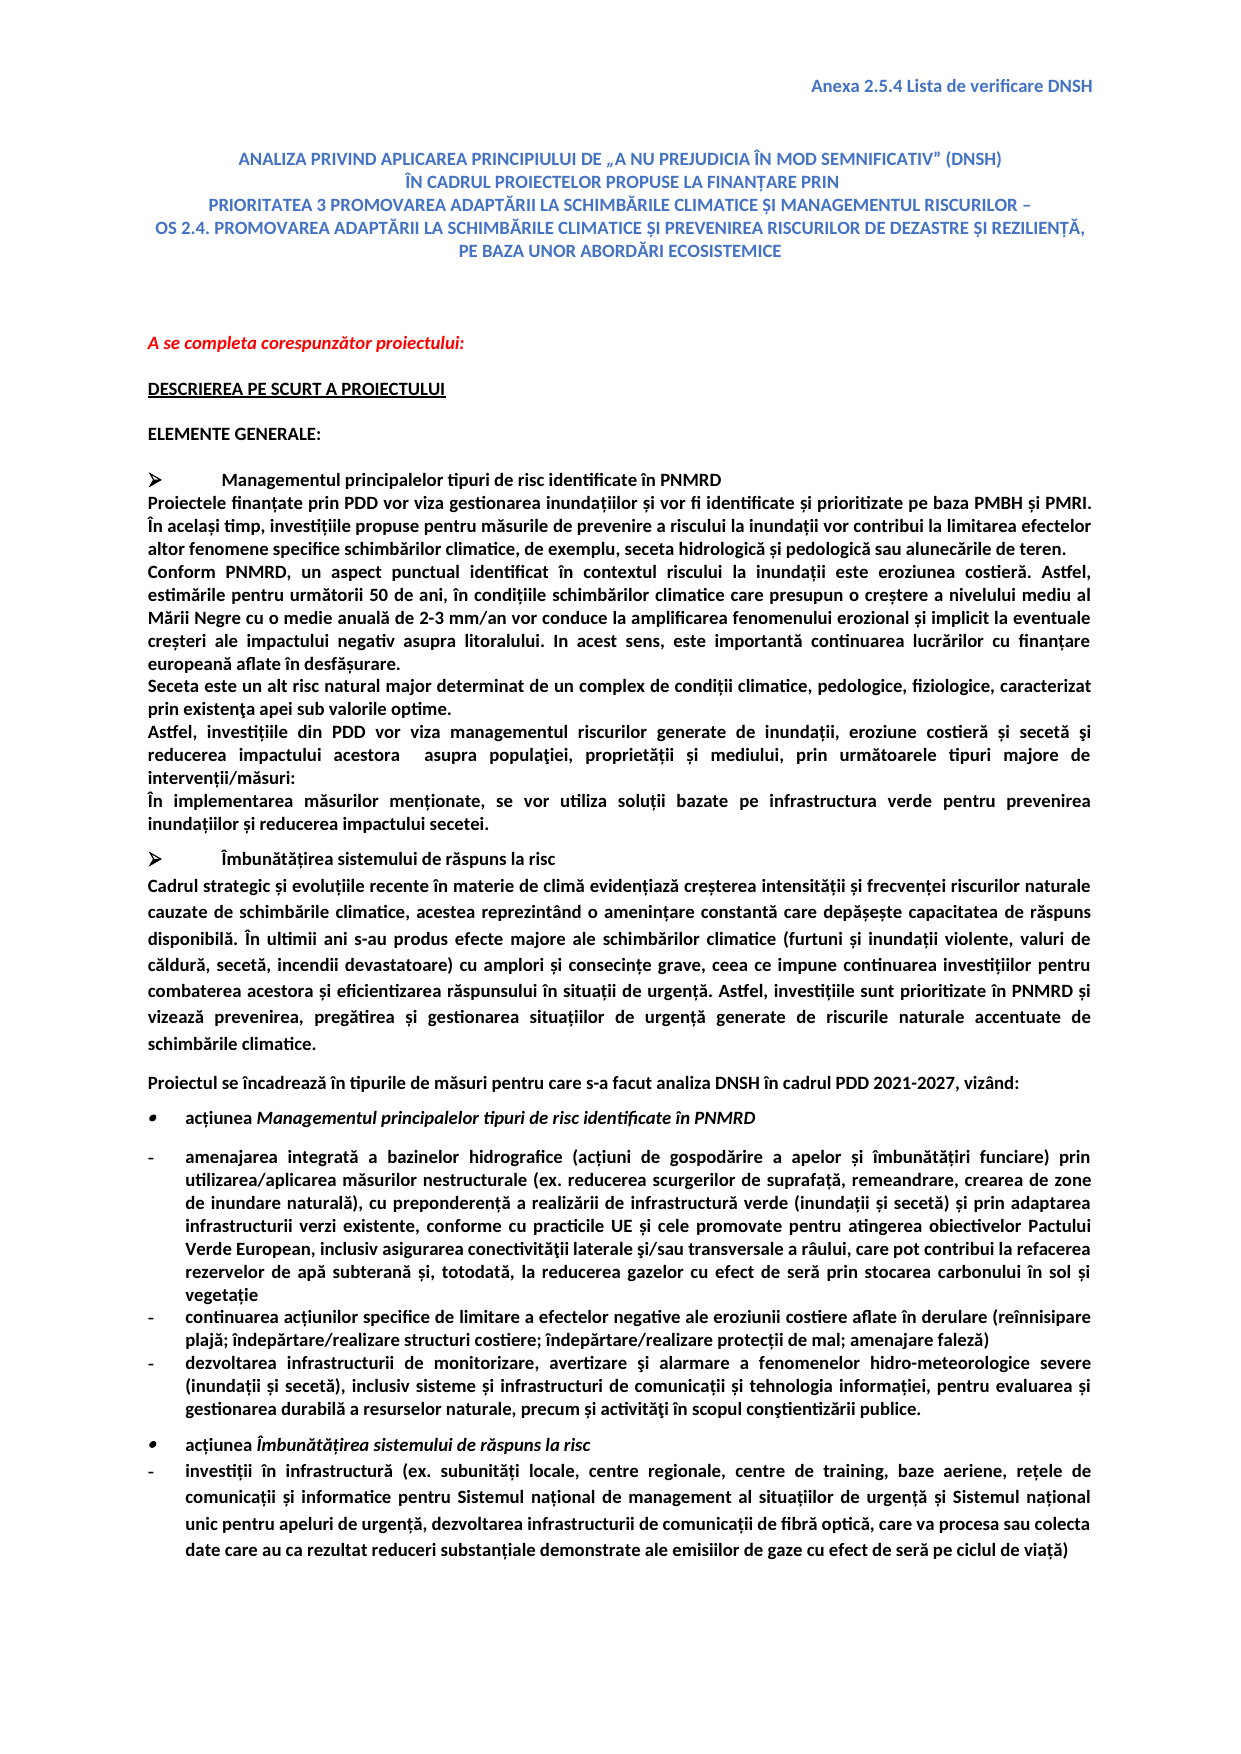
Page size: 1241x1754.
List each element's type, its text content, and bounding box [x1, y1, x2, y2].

list Proiectele finanțate prin PDD vor viza gestionarea inundaţiilor și vor fi identificate și prioritizate pe baza PMBH și PMRI. În același timp, investițiile propuse pentru măsurile de prevenire a riscului la inundații vor contribui la limitarea efectelor altor fenomene specifice schimbărilor climatice, de exemplu, seceta hidrologică și pedologică sau alunecările de teren. [148, 491, 1093, 560]
text Astfel, investițiile din PDD vor viza managementul riscurilor generate de inundații, eroziune costieră și secetă şi reducerea impactului acestora asupra populaţiei, proprietății și mediului, prin următoarele tipuri majore de intervenții/măsuri: [148, 721, 1093, 789]
text A se completa corespunzător proiectului: [148, 331, 1093, 354]
list dezvoltarea infrastructurii de monitorizare, avertizare şi alarmare a fenomenelor hidro-meteorologice severe (inundații și secetă), inclusiv sisteme și infrastructuri de comunicații și tehnologia informației, pentru evaluarea și gestionarea durabilă a resurselor naturale, precum și activităţi în scopul conştientizării publice. [148, 1351, 1093, 1420]
text ANALIZA PRIVIND APLICAREA PRINCIPIULUI DE „A NU PREJUDICIA ÎN MOD SEMNIFICATIV” (DNSH) [148, 148, 1093, 171]
list Managementul principalelor tipuri de risc identificate în PNMRD [148, 468, 1093, 491]
text OS 2.4. PROMOVAREA ADAPTĂRII LA SCHIMBĂRILE CLIMATICE ȘI PREVENIREA RISCURILOR DE DEZASTRE ȘI REZILIENȚĂ, PE BAZA UNOR ABORDĂRI ECOSISTEMICE [148, 216, 1093, 262]
text ELEMENTE GENERALE: [148, 423, 1093, 446]
text Seceta este un alt risc natural major determinat de un complex de condiții climatice, pedologice, fiziologice, caracterizat prin existenţa apei sub valorile optime. [148, 675, 1093, 721]
text În implementarea măsurilor menționate, se vor utiliza soluții bazate pe infrastructura verde pentru prevenirea inundaţiilor şi reducerea impactului secetei. [148, 789, 1093, 835]
text ÎN CADRUL PROIECTELOR PROPUSE LA FINANȚARE PRIN [148, 171, 1093, 193]
text Conform PNMRD, un aspect punctual identificat în contextul riscului la inundații este eroziunea costieră. Astfel, estimările pentru următorii 50 de ani, în condițiile schimbărilor climatice care presupun o creștere a nivelului mediu al Mării Negre cu o medie anuală de 2-3 mm/an vor conduce la amplificarea fenomenului erozional și implicit la eventuale creșteri ale impactului negativ asupra litoralului. In acest sens, este importantă continuarea lucrărilor cu finanțare europeană aflate în desfășurare. [148, 560, 1093, 675]
list investiții în infrastructură (ex. subunități locale, centre regionale, centre de training, baze aeriene, rețele de comunicații și informatice pentru Sistemul național de management al situațiilor de urgență și Sistemul național unic pentru apeluri de urgență, dezvoltarea infrastructurii de comunicații de fibră optică, care va procesa sau colecta date care au ca rezultat reduceri substanțiale demonstrate ale emisiilor de gaze cu efect de seră pe ciclul de viață) [148, 1459, 1093, 1561]
list continuarea acţiunilor specifice de limitare a efectelor negative ale eroziunii costiere aflate în derulare (reînnisipare plajă; îndepărtare/realizare structuri costiere; îndepărtare/realizare protecții de mal; amenajare faleză) [148, 1306, 1093, 1351]
text Proiectul se încadrează în tipurile de măsuri pentru care s-a facut analiza DNSH în cadrul PDD 2021-2027, vizând: [148, 1071, 1093, 1094]
text PRIORITATEA 3 PROMOVAREA ADAPTĂRII LA SCHIMBĂRILE CLIMATICE ŞI MANAGEMENTUL RISCURILOR – [148, 193, 1093, 216]
list acțiunea Îmbunătățirea sistemului de răspuns la risc [148, 1433, 1093, 1456]
list Îmbunătățirea sistemului de răspuns la risc [148, 848, 1093, 871]
list acțiunea Managementul principalelor tipuri de risc identificate în PNMRD [148, 1106, 1093, 1129]
list amenajarea integrată a bazinelor hidrografice (acțiuni de gospodărire a apelor și îmbunătățiri funciare) prin utilizarea/aplicarea măsurilor nestructurale (ex. reducerea scurgerilor de suprafață, remeandrare, crearea de zone de inundare naturală), cu preponderență a realizării de infrastructură verde (inundații și secetă) și prin adaptarea infrastructurii verzi existente, conforme cu practicile UE și cele promovate pentru atingerea obiectivelor Pactului Verde European, inclusiv asigurarea conectivităţii laterale şi/sau transversale a râului, care pot contribui la refacerea rezervelor de apă subterană și, totodată, la reducerea gazelor cu efect de seră prin stocarea carbonului în sol și vegetație [148, 1145, 1093, 1306]
list Cadrul strategic și evoluțiile recente în materie de climă evidențiază creșterea intensității și frecvenței riscurilor naturale cauzate de schimbările climatice, acestea reprezintând o amenințare constantă care depășește capacitatea de răspuns disponibilă. În ultimii ani s-au produs efecte majore ale schimbărilor climatice (furtuni și inundații violente, valuri de căldură, secetă, incendii devastatoare) cu amplori și consecințe grave, ceea ce impune continuarea investițiilor pentru combaterea acestora și eficientizarea răspunsului în situații de urgență. Astfel, investițiile sunt prioritizate în PNMRD și vizează prevenirea, pregătirea și gestionarea situațiilor de urgență generate de riscurile naturale accentuate de schimbările climatice. [148, 874, 1093, 1055]
text DESCRIEREA PE SCURT A PROIECTULUI [148, 377, 1093, 400]
